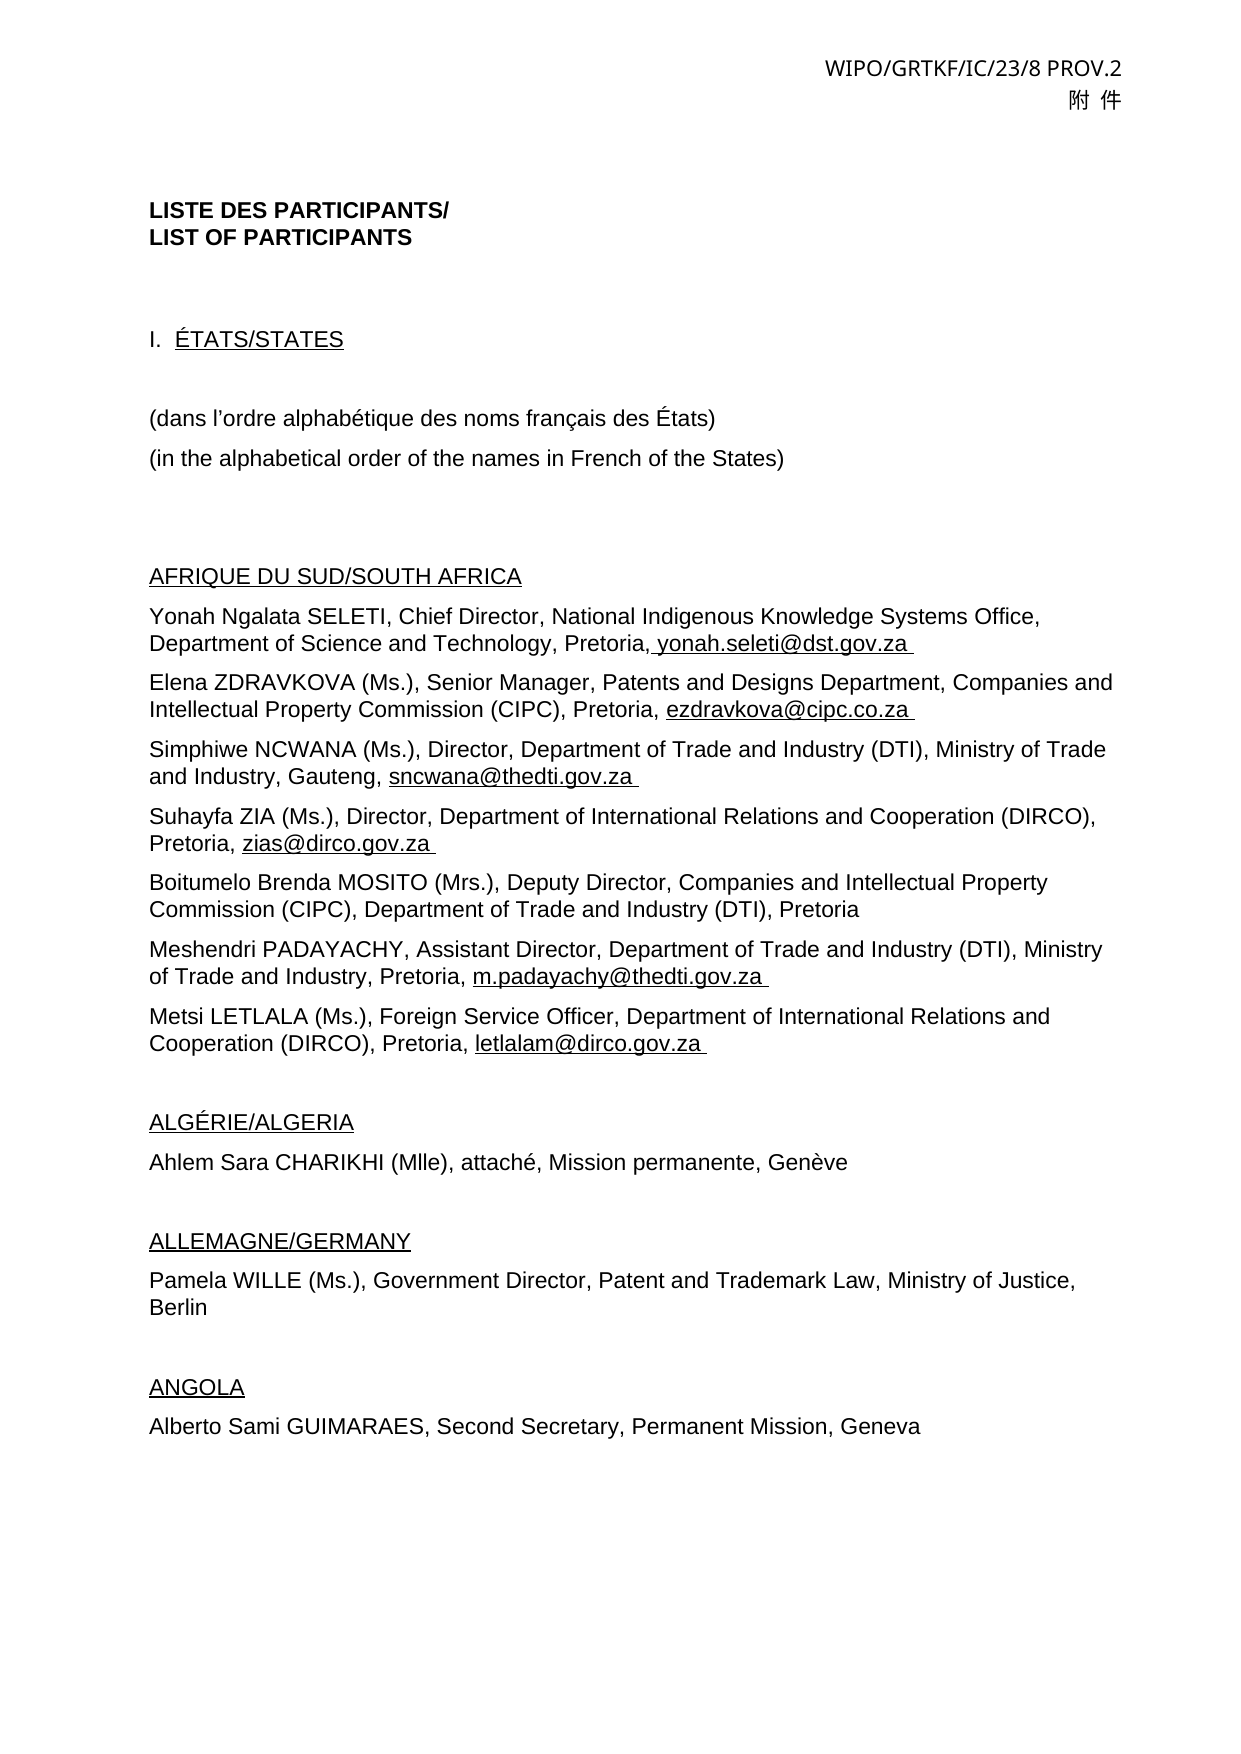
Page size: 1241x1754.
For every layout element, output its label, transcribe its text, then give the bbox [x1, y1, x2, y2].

text Ahlem Sara CHARIKHI (Mlle), attaché, Mission permanente, Genève [149, 1148, 1122, 1175]
text ANGOLA [149, 1373, 1122, 1400]
text Yonah Ngalata SELETI, Chief Director, National Indigenous Knowledge Systems Office, Department of Science and Technology, Pretoria, yonah.seleti@dst.gov.za [149, 602, 1122, 657]
text Suhayfa ZIA (Ms.), Director, Department of International Relations and Cooperation (DIRCO), Pretoria, zias@dirco.gov.za [149, 802, 1122, 857]
text Metsi LETLALA (Ms.), Foreign Service Officer, Department of International Relations and Cooperation (DIRCO), Pretoria, letlalam@dirco.gov.za [149, 1002, 1122, 1057]
text Pamela WILLE (Ms.), Government Director, Patent and Trademark Law, Ministry of Justice, Berlin [149, 1267, 1122, 1321]
text Elena ZDRAVKOVA (Ms.), Senior Manager, Patents and Designs Department, Companies and Intellectual Property Commission (CIPC), Pretoria, ezdravkova@cipc.co.za [149, 669, 1122, 723]
text I. ÉTATS/STATES [149, 325, 1122, 352]
text Simphiwe NCWANA (Ms.), Director, Department of Trade and Industry (DTI), Ministry of Trade and Industry, Gauteng, sncwana@thedti.gov.za [149, 736, 1122, 790]
text ALLEMAGNE/GERMANY [149, 1227, 1122, 1254]
text (in the alphabetical order of the names in French of the States) [149, 444, 1122, 471]
text Alberto Sami GUIMARAES, Second Secretary, Permanent Mission, Geneva [149, 1413, 1122, 1440]
text LISTE DES PARTICIPANTS/ [149, 197, 1122, 223]
list LIST OF PARTICIPANTS [149, 223, 1122, 250]
text ALGÉRIE/ALGERIA [149, 1109, 1122, 1136]
text AFRIQUE DU SUD/SOUTH AFRICA [149, 563, 1122, 590]
text Boitumelo Brenda MOSITO (Mrs.), Deputy Director, Companies and Intellectual Property Commission (CIPC), Department of Trade and Industry (DTI), Pretoria [149, 869, 1122, 923]
text Meshendri PADAYACHY, Assistant Director, Department of Trade and Industry (DTI), Ministry of Trade and Industry, Pretoria, m.padayachy@thedti.gov.za [149, 936, 1122, 990]
text (dans l’ordre alphabétique des noms français des États) [149, 404, 1122, 432]
